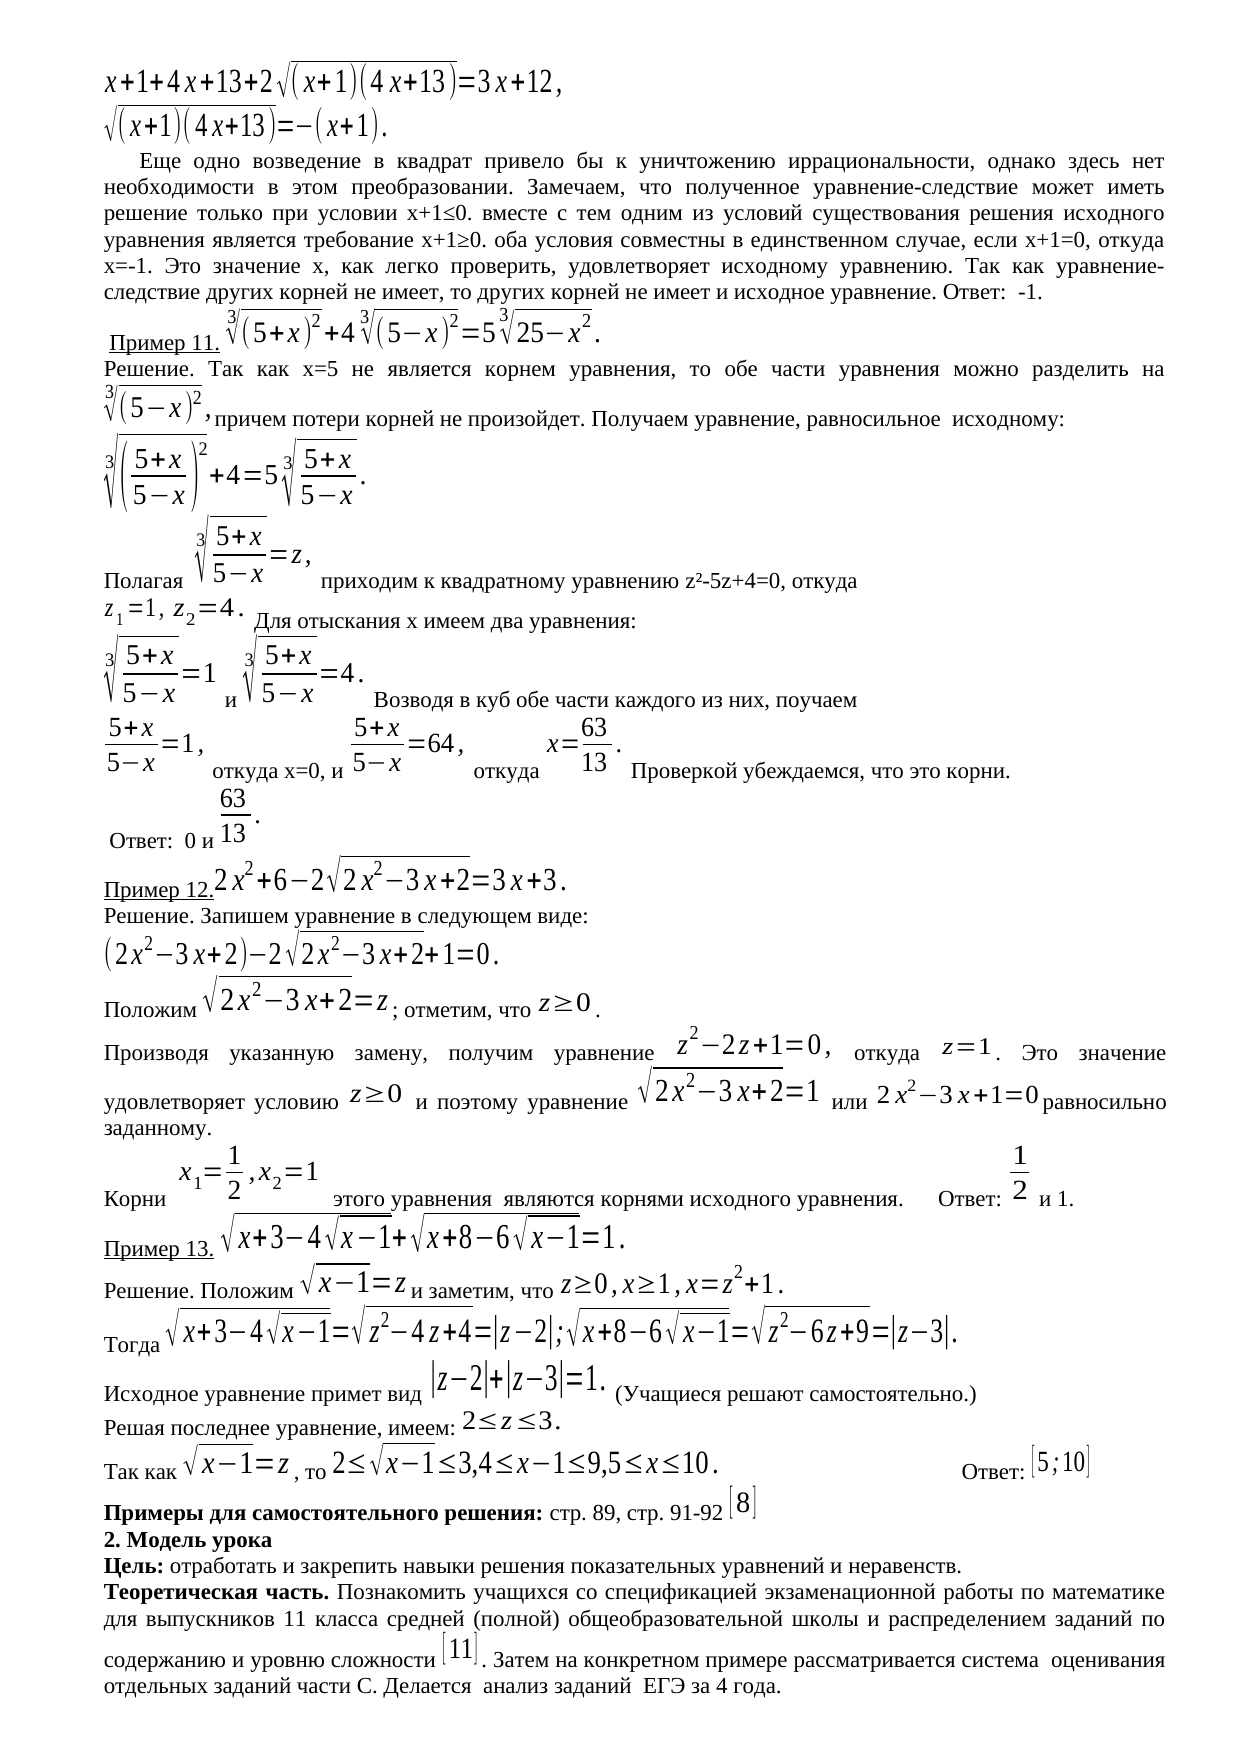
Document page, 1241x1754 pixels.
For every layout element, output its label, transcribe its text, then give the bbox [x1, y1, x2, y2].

text откуда х=0, и откуда Проверкой убеждаемся, что это корни. [103, 712, 1167, 783]
text Решение. Положим и заметим, что [103, 1261, 1167, 1304]
text Теоретическая часть. Познакомить учащихся со спецификацией экзаменационной работы по математике для выпускников 11 класса средней (полной) общеобразовательной школы и распределением заданий по содержанию и уровню сложности . Затем на конкретном примере рассматривается система оценивания отдельных заданий части С. Делается анализ заданий ЕГЭ за 4 года. [103, 1578, 1167, 1698]
text 2. Модель урока [103, 1526, 1167, 1552]
text Для отыскания х имеем два уравнения: [103, 593, 1167, 634]
text Полагая приходим к квадратному уравнению z²-5z+4=0, откуда [103, 514, 1167, 593]
text Пример 12. [103, 854, 1167, 902]
text Положим ; отметим, что . [103, 974, 1167, 1023]
text Цель: отработать и закрепить навыки решения показательных уравнений и неравенств. [103, 1552, 1167, 1578]
text Еще одно возведение в квадрат привело бы к уничтожению иррациональности, однако здесь нет необходимости в этом преобразовании. Замечаем, что полученное уравнение-следствие может иметь решение только при условии х+1≤0. вместе с тем одним из условий существования решения исходного уравнения является требование х+1≥0. оба условия совместны в единственном случае, если х+1=0, откуда х=-1. Это значение х, как легко проверить, удовлетворяет исходному уравнению. Так как уравнение-следствие других корней не имеет, то других корней не имеет и исходное уравнение. Ответ: -1. [103, 147, 1167, 305]
text Решение. Запишем уравнение в следующем виде: [103, 902, 1167, 929]
text Корни этого уравнения являются корнями исходного уравнения. Ответ: и 1. [103, 1140, 1167, 1211]
text Тогда [103, 1304, 1167, 1357]
text Примеры для самостоятельного решения: стр. 89, стр. 91-92 [103, 1485, 1167, 1526]
text Так как , то Ответ: [103, 1441, 1167, 1485]
text Пример 11. [103, 305, 1167, 355]
text Производя указанную замену, получим уравнение откуда . Это значение удовлетворяет условию и поэтому уравнение или равносильно заданному. [103, 1023, 1167, 1140]
text и Возводя в куб обе части каждого из них, поучаем [103, 634, 1167, 712]
text Решая последнее уравнение, имеем: [103, 1406, 1167, 1441]
text Решение. Так как х=5 не является корнем уравнения, то обе части уравнения можно разделить на причем потери корней не произойдет. Получаем уравнение, равносильное исходному: [103, 355, 1167, 432]
text Пример 13. [103, 1211, 1167, 1261]
text Исходное уравнение примет вид (Учащиеся решают самостоятельно.) [103, 1357, 1167, 1406]
text Ответ: 0 и [103, 783, 1167, 854]
